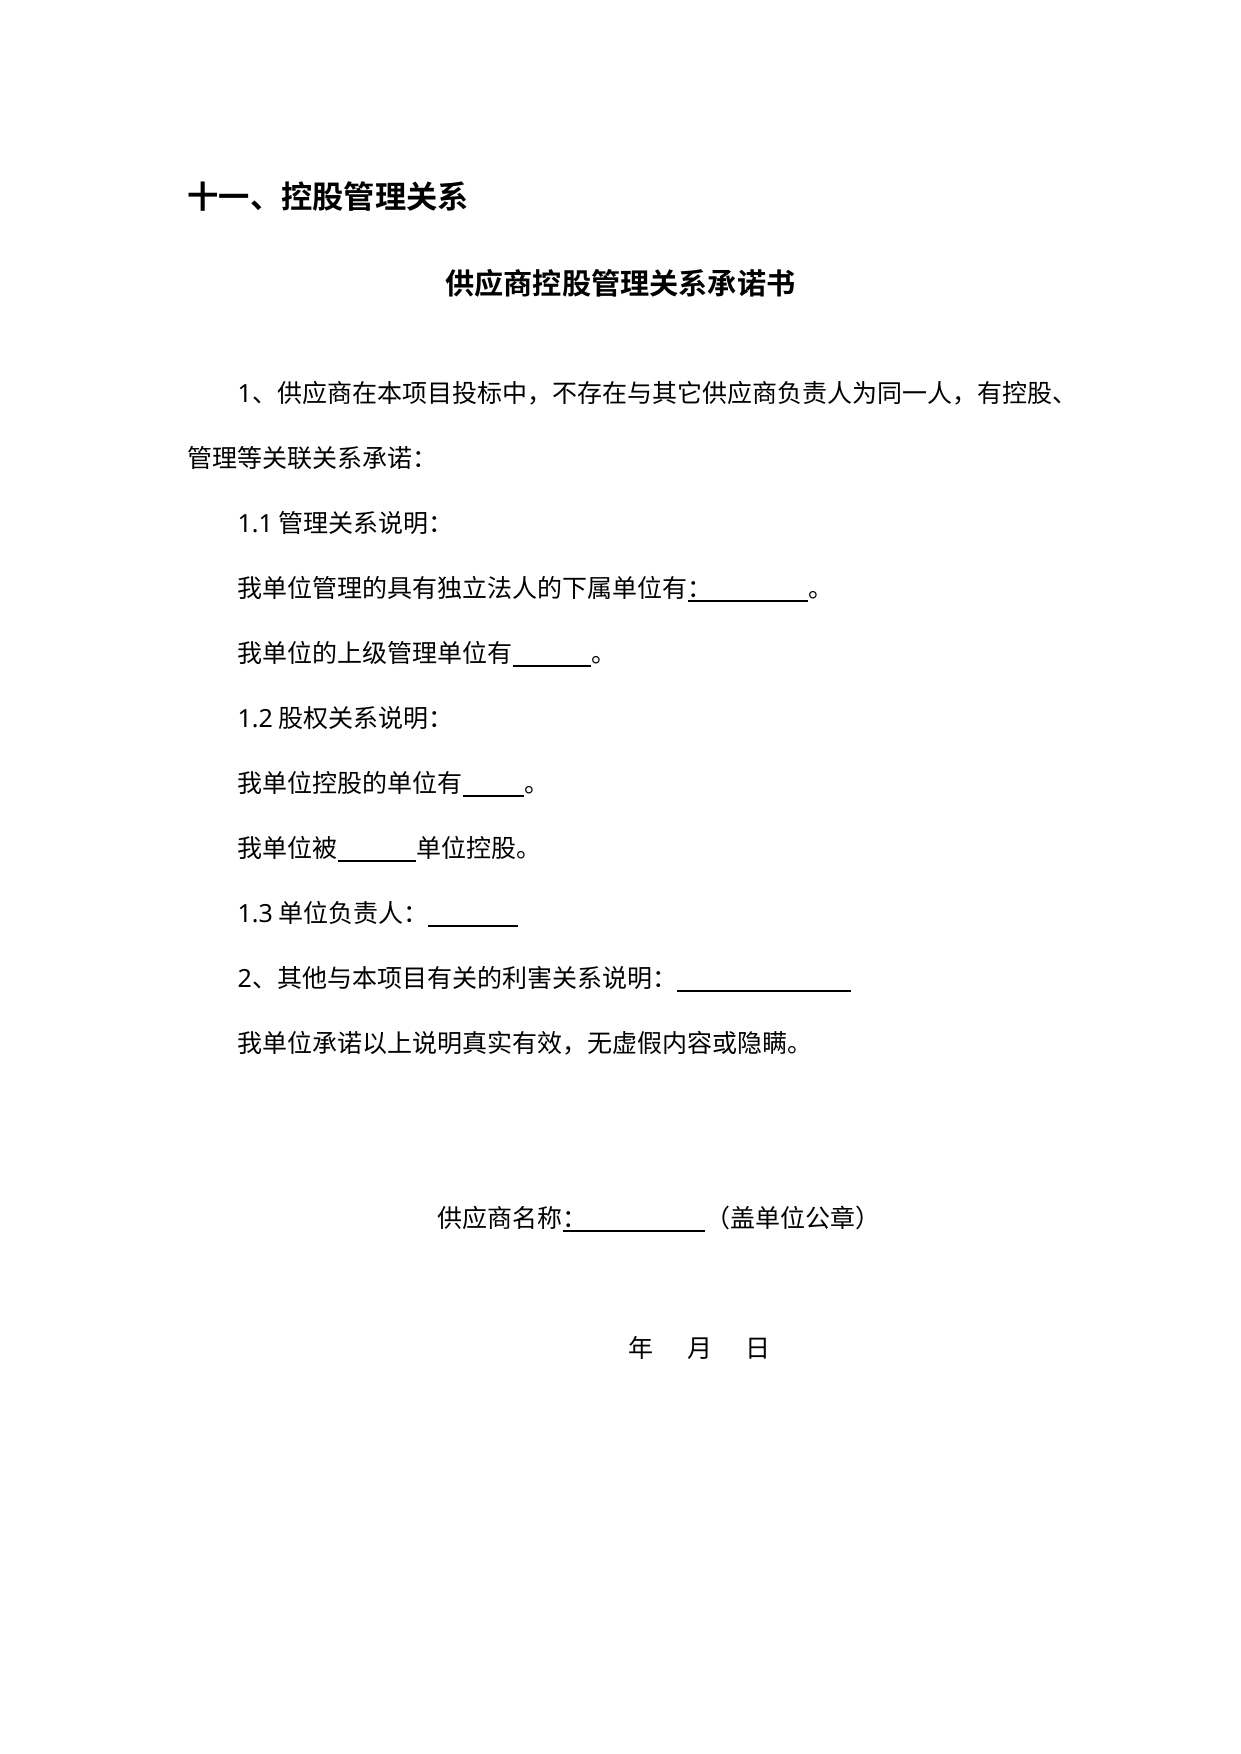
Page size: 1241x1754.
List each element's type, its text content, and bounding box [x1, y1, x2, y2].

text 十一、控股管理关系 [187, 162, 1053, 227]
text 1.3单位负责人： [187, 879, 1053, 944]
text 我单位的上级管理单位有 。 [187, 619, 1053, 684]
text 我单位控股的单位有 。 [187, 749, 1053, 814]
text 1、供应商在本项目投标中，不存在与其它供应商负责人为同一人，有控股、管理等关联关系承诺： [187, 359, 1053, 489]
text 供应商名称： （盖单位公章） [187, 1184, 1053, 1249]
text 我单位承诺以上说明真实有效，无虚假内容或隐瞒。 [187, 1009, 1053, 1074]
text 供应商控股管理关系承诺书 [187, 249, 1053, 314]
text 我单位被 单位控股。 [187, 814, 1053, 879]
text 2、其他与本项目有关的利害关系说明： [187, 944, 1053, 1009]
text 我单位管理的具有独立法人的下属单位有： 。 [187, 554, 1053, 619]
text 1.1管理关系说明： [187, 489, 1053, 554]
text 1.2股权关系说明： [187, 684, 1053, 749]
text 年 月 日 [216, 1314, 1053, 1379]
